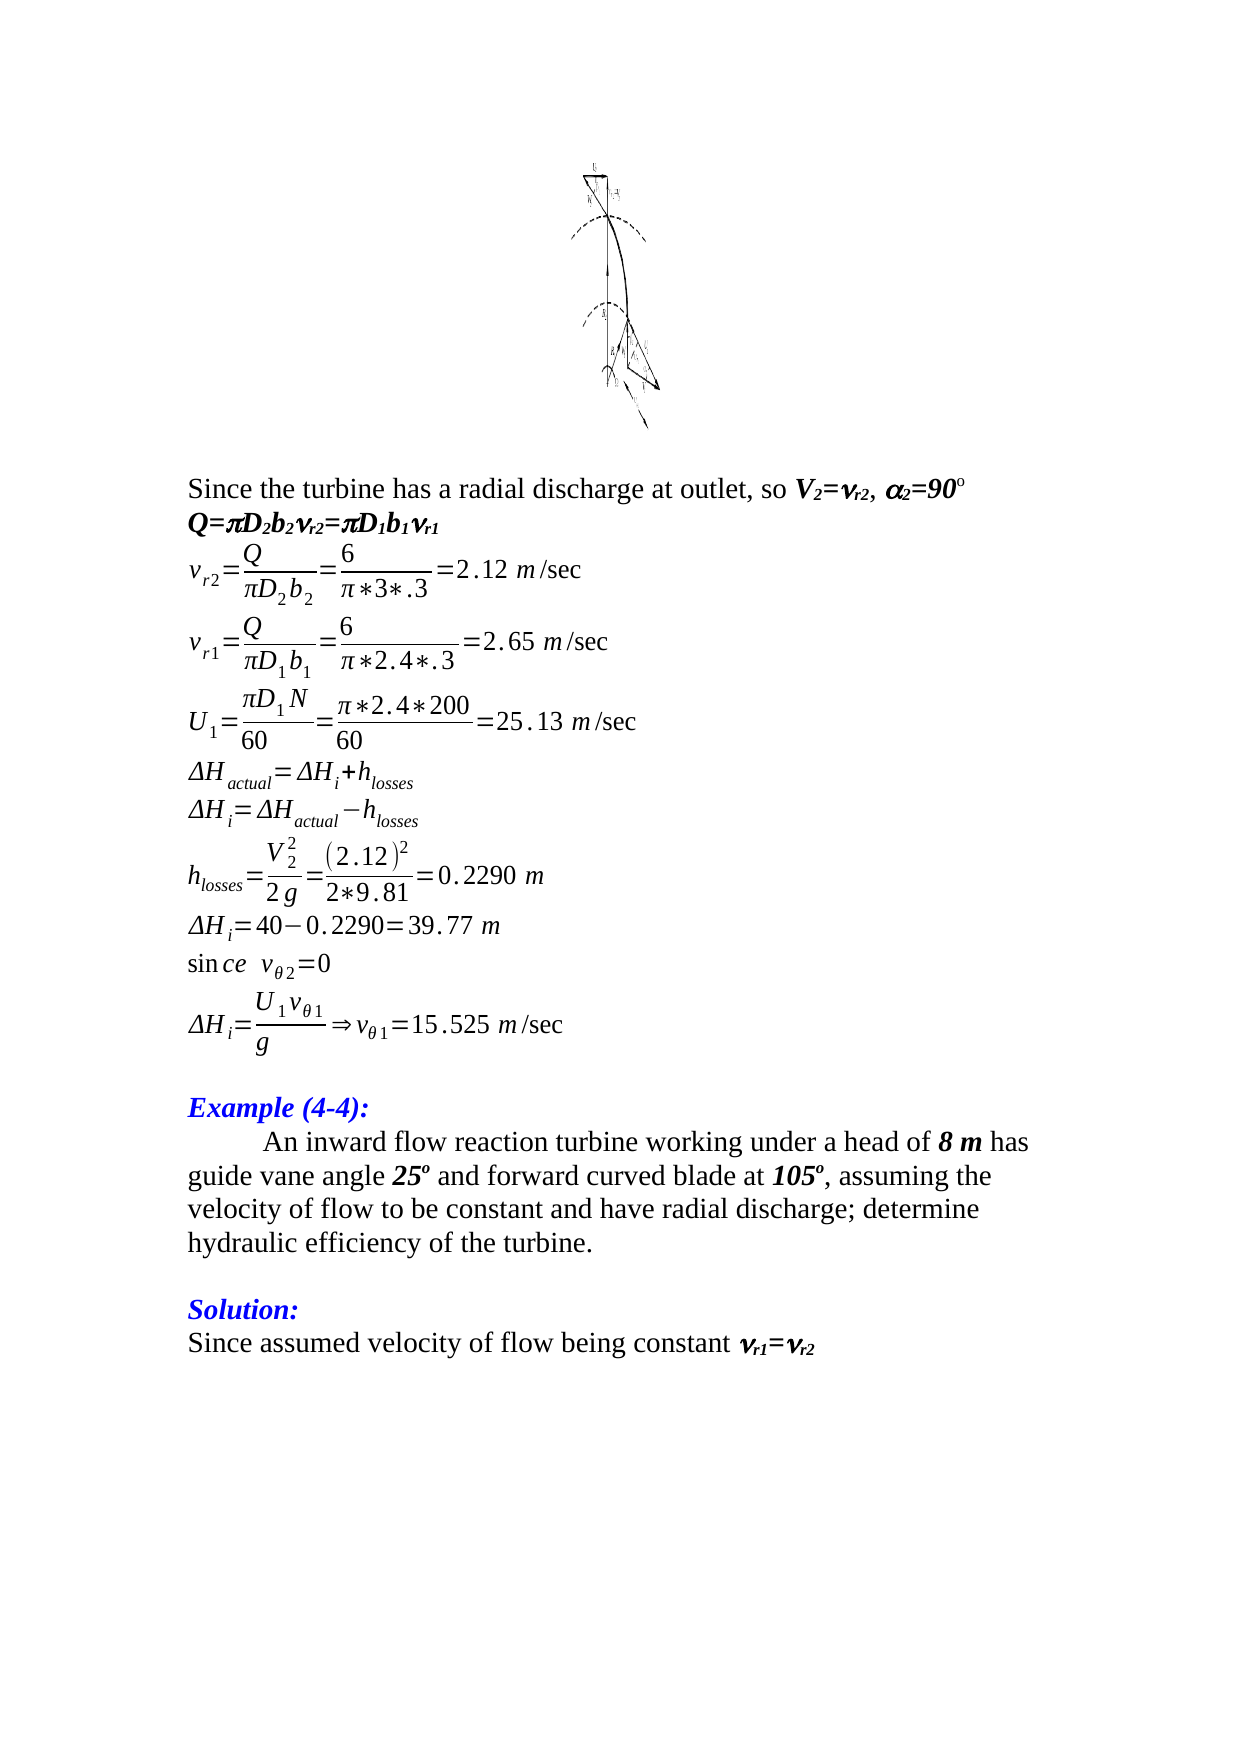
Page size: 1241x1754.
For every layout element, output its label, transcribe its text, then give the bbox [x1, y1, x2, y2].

text Since the turbine has a radial discharge at outlet, so V2=r2, 2=90o [187, 471, 1053, 505]
text An inward flow reaction turbine working under a head of has guide vane angle 25o and forward curved blade at 105o, assuming the velocity of flow to be constant and have radial discharge; determine hydraulic efficiency of the turbine. [187, 1124, 1053, 1258]
text Example (4-4): [187, 1091, 1053, 1124]
text Solution: [187, 1292, 1053, 1325]
text Since assumed velocity of flow being constant r1=r2 [187, 1325, 1053, 1359]
text Q=D2b2r2=D1b1r1 [187, 505, 1053, 538]
